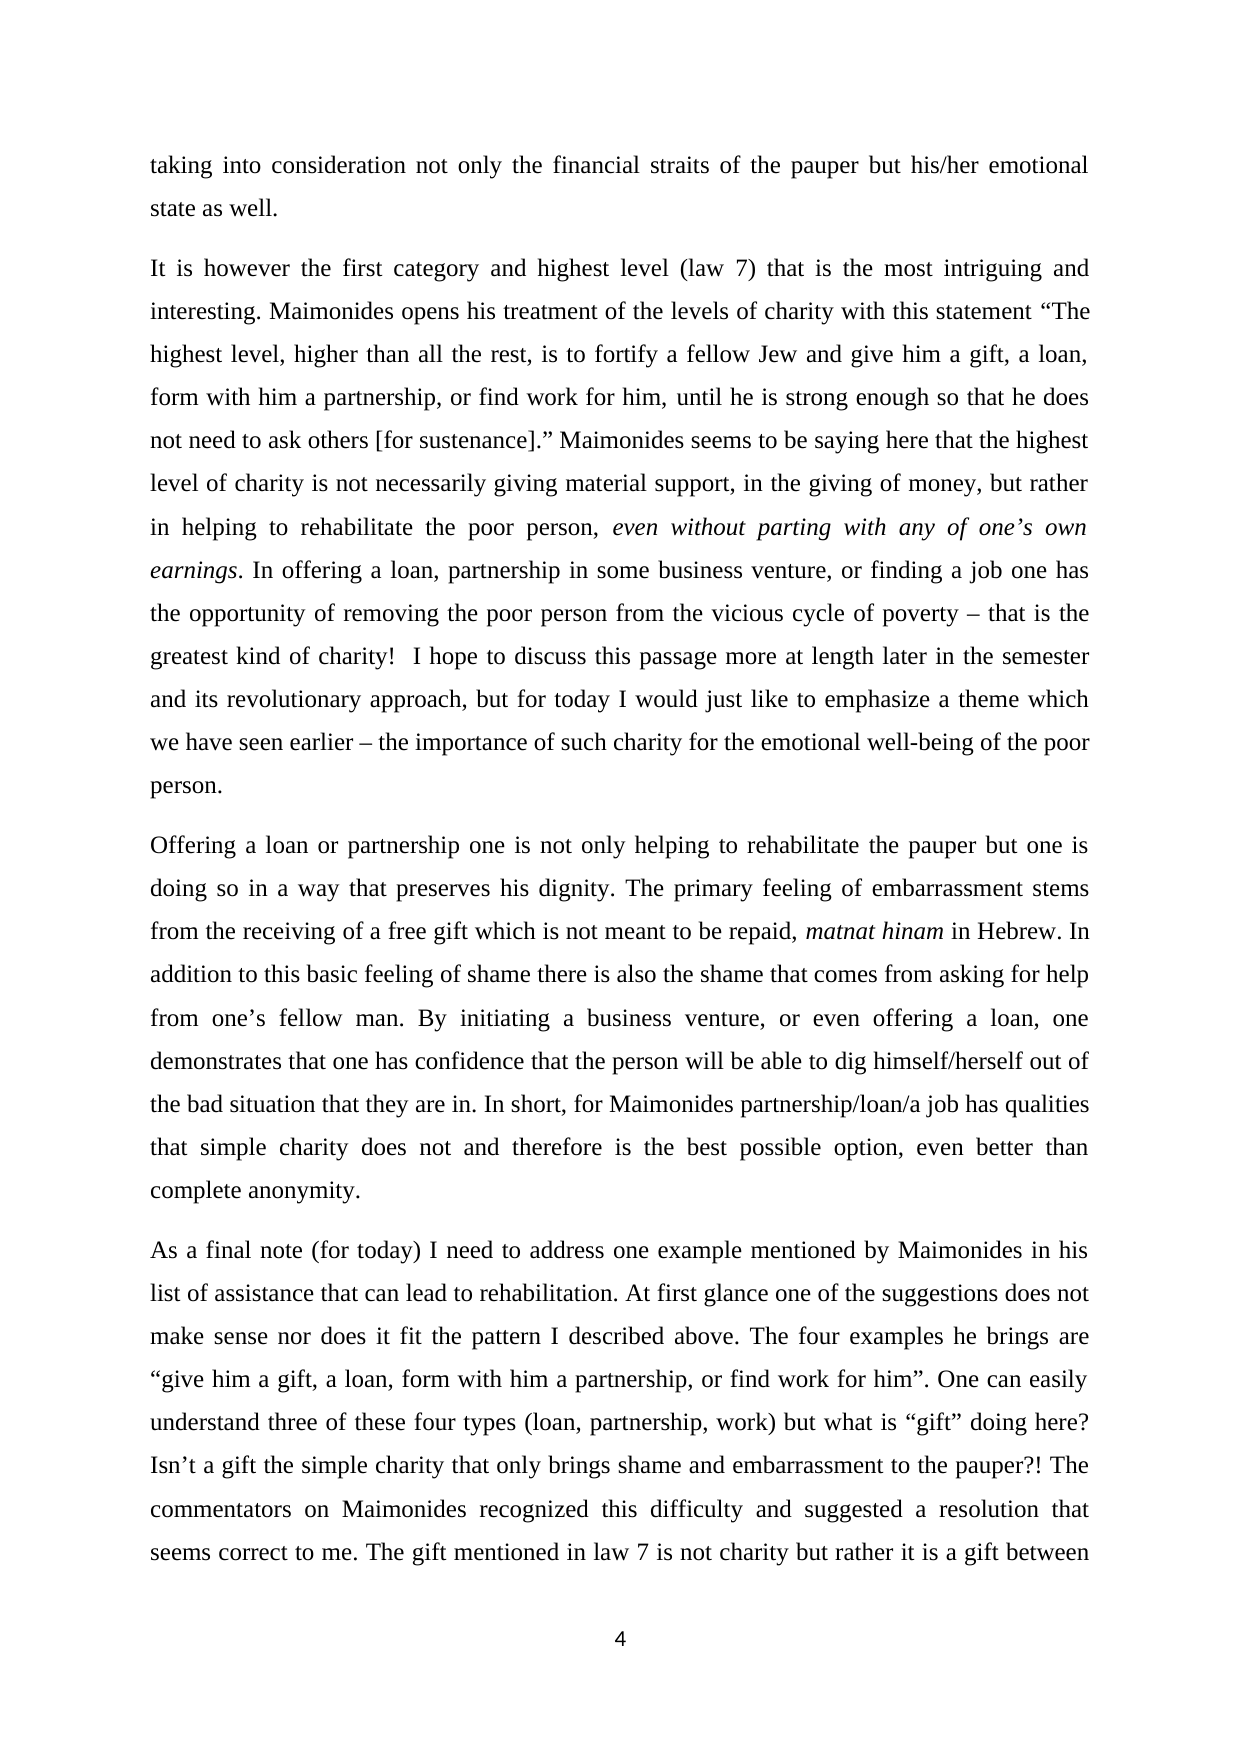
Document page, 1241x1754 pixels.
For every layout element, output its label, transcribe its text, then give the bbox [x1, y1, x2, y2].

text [150, 1235, 1090, 1566]
text It is however the first category and highest level (law 7) that is the most intriguing and interesting. Maimonides opens his treatment of the levels of charity with this statement “The highest level, higher than all the rest, is to fortify a fellow Jew and give him a gift, a loan, form with him a partnership, or find work for him, until he is strong enough so that he does not need to ask others [for sustenance].” Maimonides seems to be saying here that the highest level of charity is not necessarily giving material support, in the giving of money, but rather in helping to rehabilitate the poor person, even without parting with any of one’s own earnings. In offering a loan, partnership in some business venture, or finding a job one has the opportunity of removing the poor person from the vicious cycle of poverty – that is the greatest kind of charity! I hope to discuss this passage more at length later in the semester and its revolutionary approach, but for today I would just like to emphasize a theme which we have seen earlier – the importance of such charity for the emotional well-being of the poor person. [150, 253, 1090, 799]
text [150, 150, 1090, 222]
text Offering a loan or partnership one is not only helping to rehabilitate the pauper but one is doing so in a way that preserves his dignity. The primary feeling of embarrassment stems from the receiving of a free gift which is not meant to be repaid, matnat hinam in Hebrew. In addition to this basic feeling of shame there is also the shame that comes from asking for help from one’s fellow man. By initiating a business venture, or even offering a loan, one demonstrates that one has confidence that the person will be able to dig himself/herself out of the bad situation that they are in. In short, for Maimonides partnership/loan/a job has qualities that simple charity does not and therefore is the best possible option, even better than complete anonymity. [150, 830, 1090, 1204]
